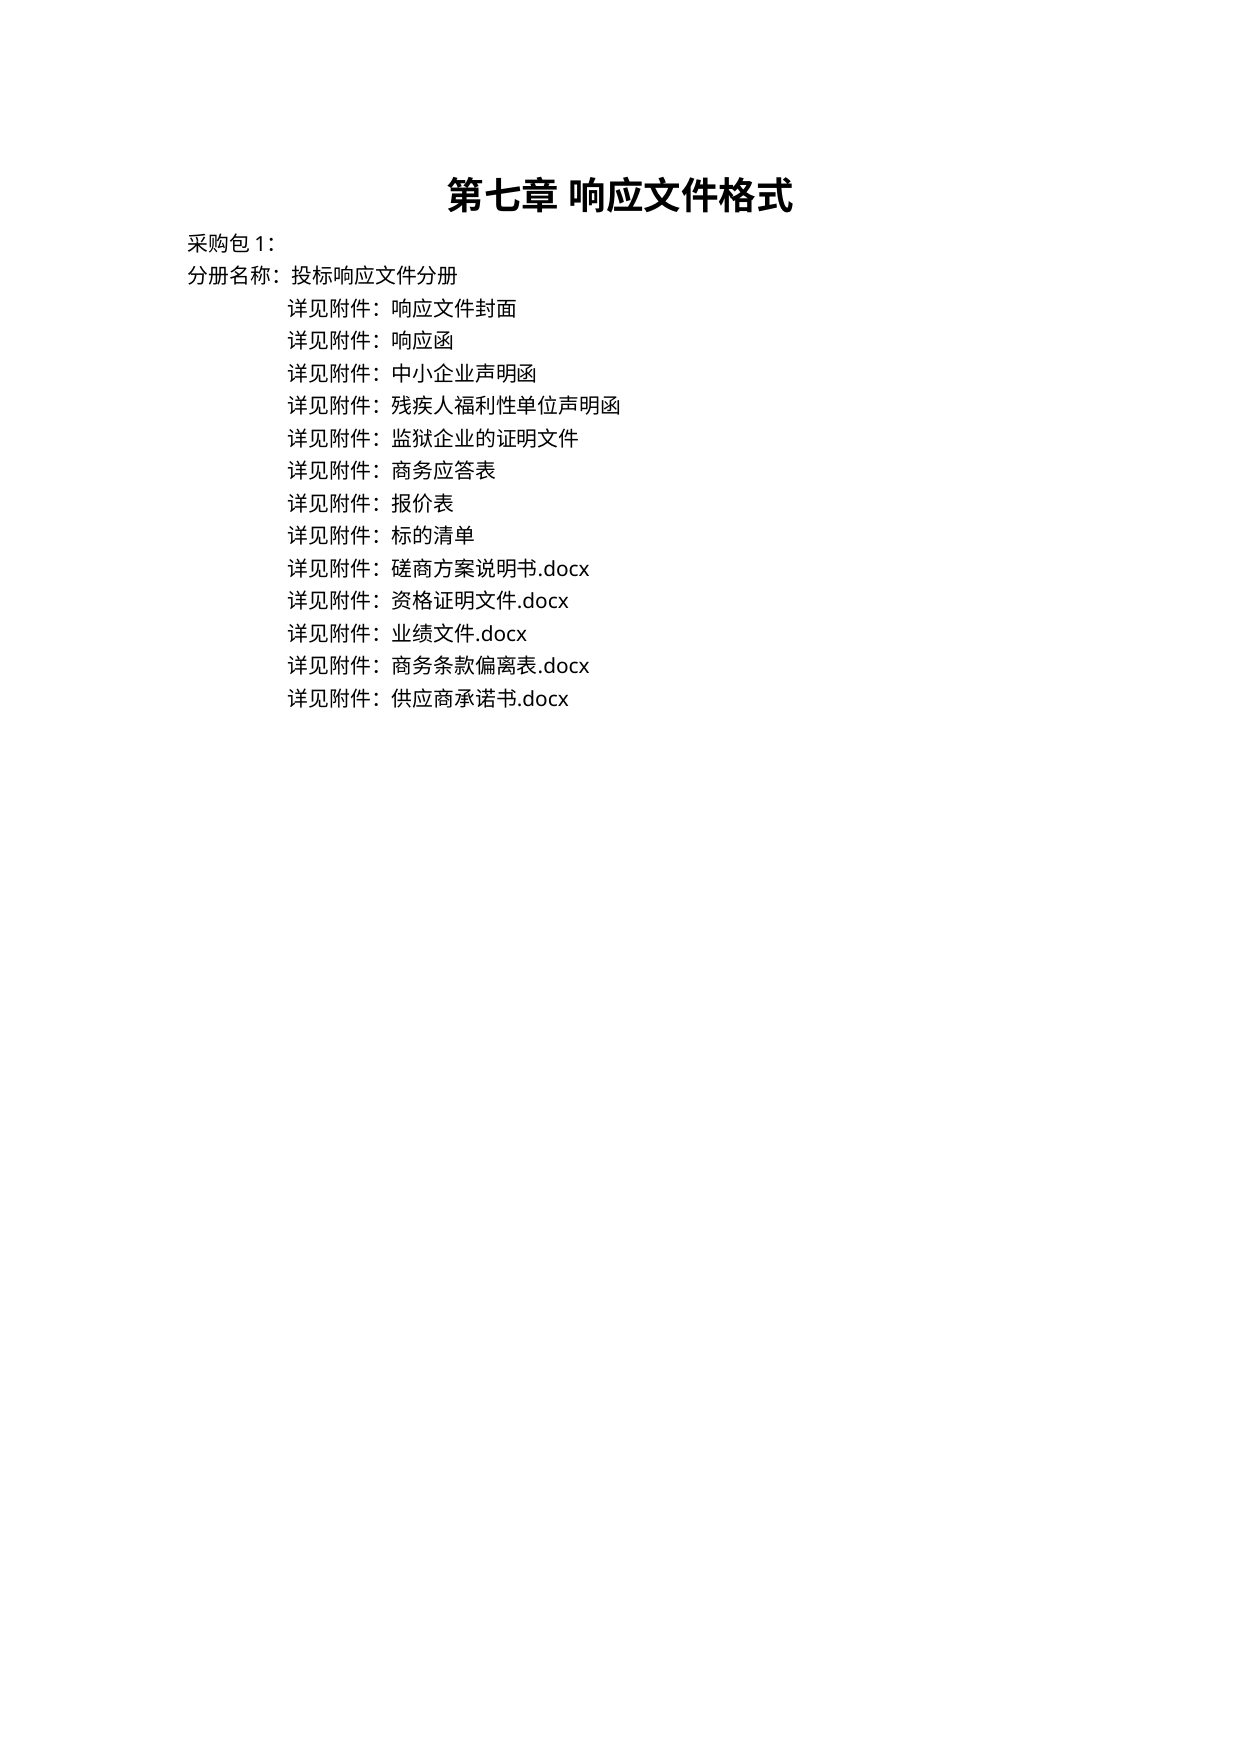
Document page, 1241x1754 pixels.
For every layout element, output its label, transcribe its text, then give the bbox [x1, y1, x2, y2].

text 详见附件：业绩文件.docx [187, 617, 1053, 649]
text 详见附件：供应商承诺书.docx [187, 682, 1053, 714]
text 详见附件：响应文件封面 [187, 292, 1053, 324]
text 第七章 响应文件格式 [187, 162, 1053, 227]
text 详见附件：中小企业声明函 [187, 357, 1053, 389]
text 详见附件：商务条款偏离表.docx [187, 649, 1053, 682]
text 详见附件：商务应答表 [187, 454, 1053, 487]
text 详见附件：资格证明文件.docx [187, 584, 1053, 617]
text 详见附件：磋商方案说明书.docx [187, 552, 1053, 584]
text 采购包1： [187, 227, 1053, 259]
text 详见附件：监狱企业的证明文件 [187, 422, 1053, 454]
text 详见附件：响应函 [187, 324, 1053, 357]
text 详见附件：残疾人福利性单位声明函 [187, 389, 1053, 422]
text 详见附件：报价表 [187, 487, 1053, 519]
text 详见附件：标的清单 [187, 519, 1053, 552]
text 分册名称：投标响应文件分册 [187, 259, 1053, 292]
